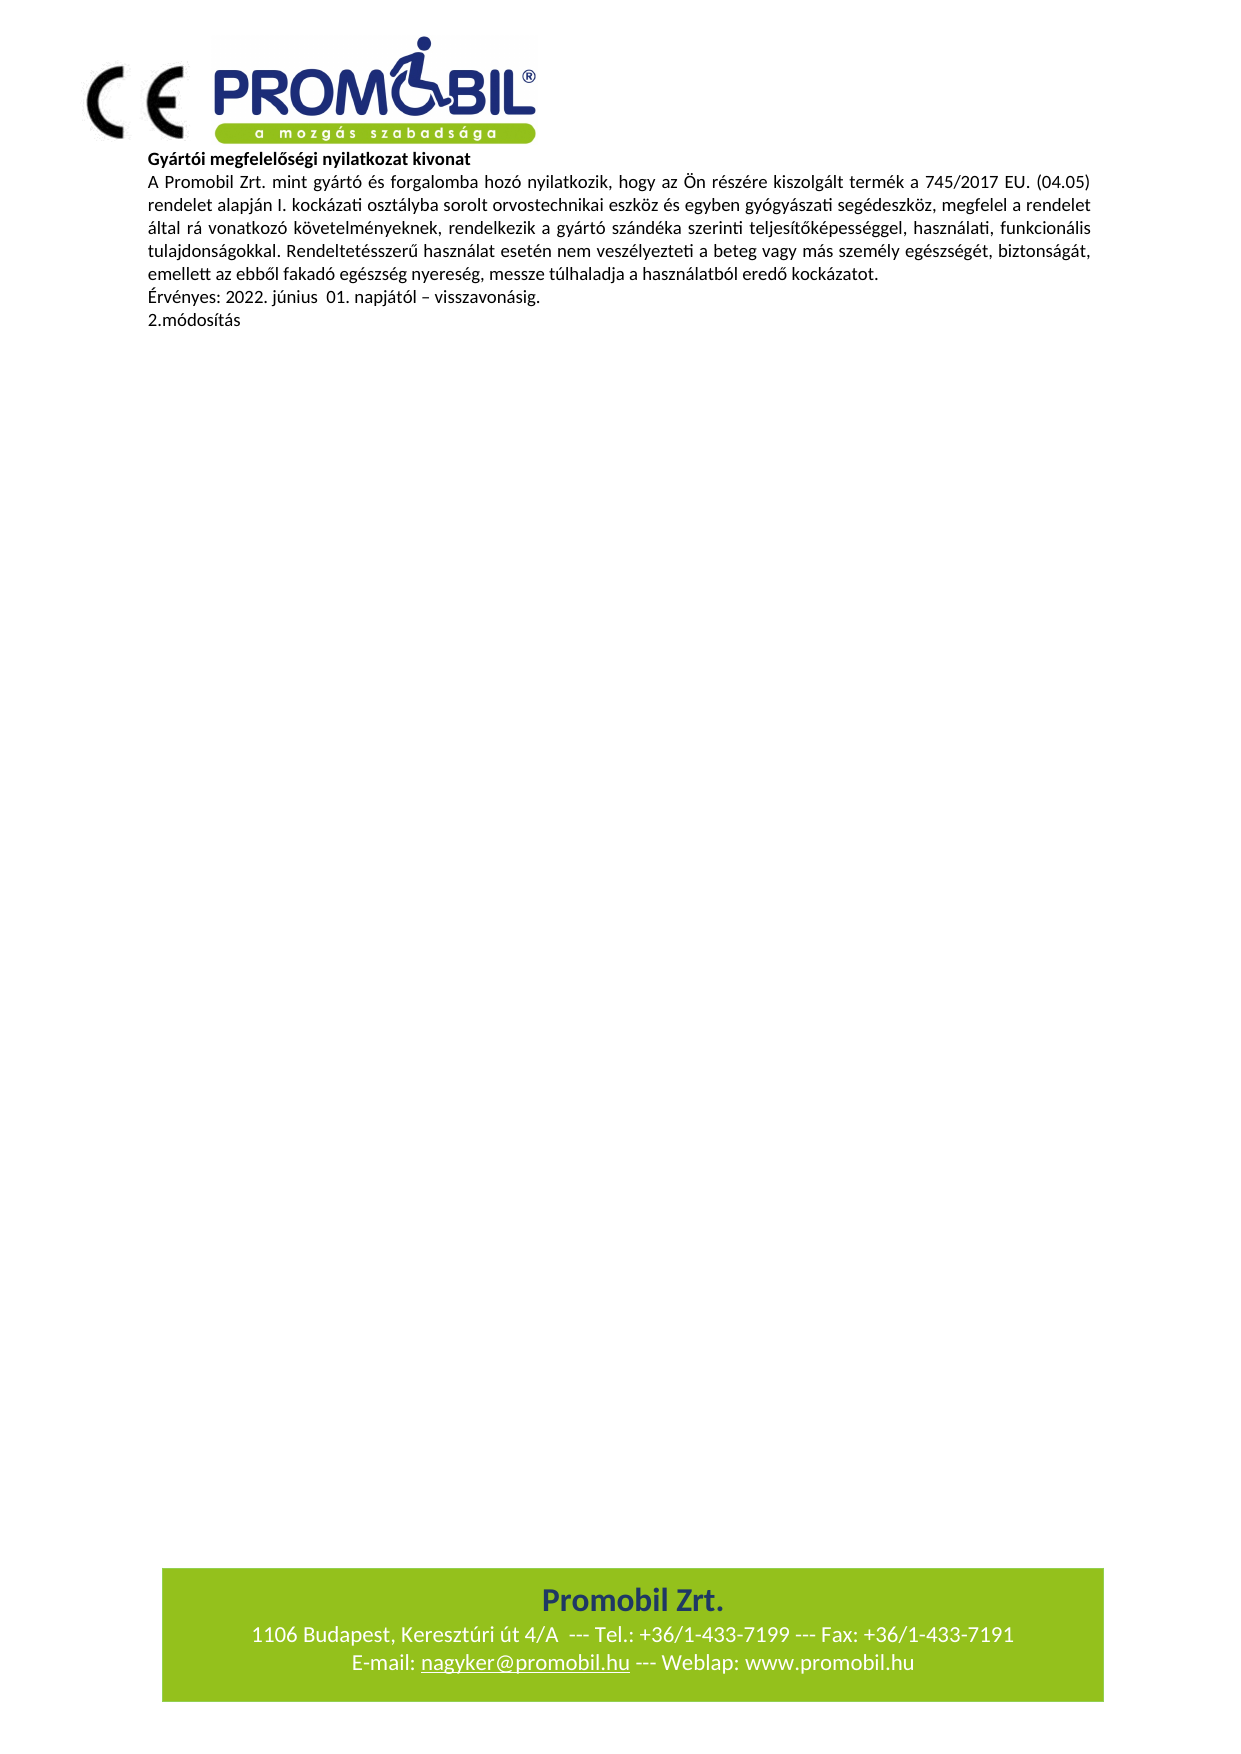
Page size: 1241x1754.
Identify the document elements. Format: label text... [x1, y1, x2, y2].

text A Promobil Zrt. mint gyártó és forgalomba hozó nyilatkozik, hogy az Ön részére kiszolgált termék a 745/2017 EU. (04.05) rendelet alapján I. kockázati osztályba sorolt orvostechnikai eszköz és egyben gyógyászati segédeszköz, megfelel a rendelet által rá vonatkozó követelményeknek, rendelkezik a gyártó szándéka szerinti teljesítőképességgel, használati, funkcionális tulajdonságokkal. Rendeltetésszerű használat esetén nem veszélyezteti a beteg vagy más személy egészségét, biztonságát, emellett az ebből fakadó egészség nyereség, messze túlhaladja a használatból eredő kockázatot. [148, 171, 1093, 285]
text Gyártói megfelelőségi nyilatkozat kivonat [148, 148, 1093, 171]
text 2.módosítás [148, 308, 1093, 331]
picture [80, 60, 191, 145]
text Érvényes: 2022. június 01. napjától – visszavonásig. [148, 285, 1093, 308]
picture [211, 35, 539, 145]
